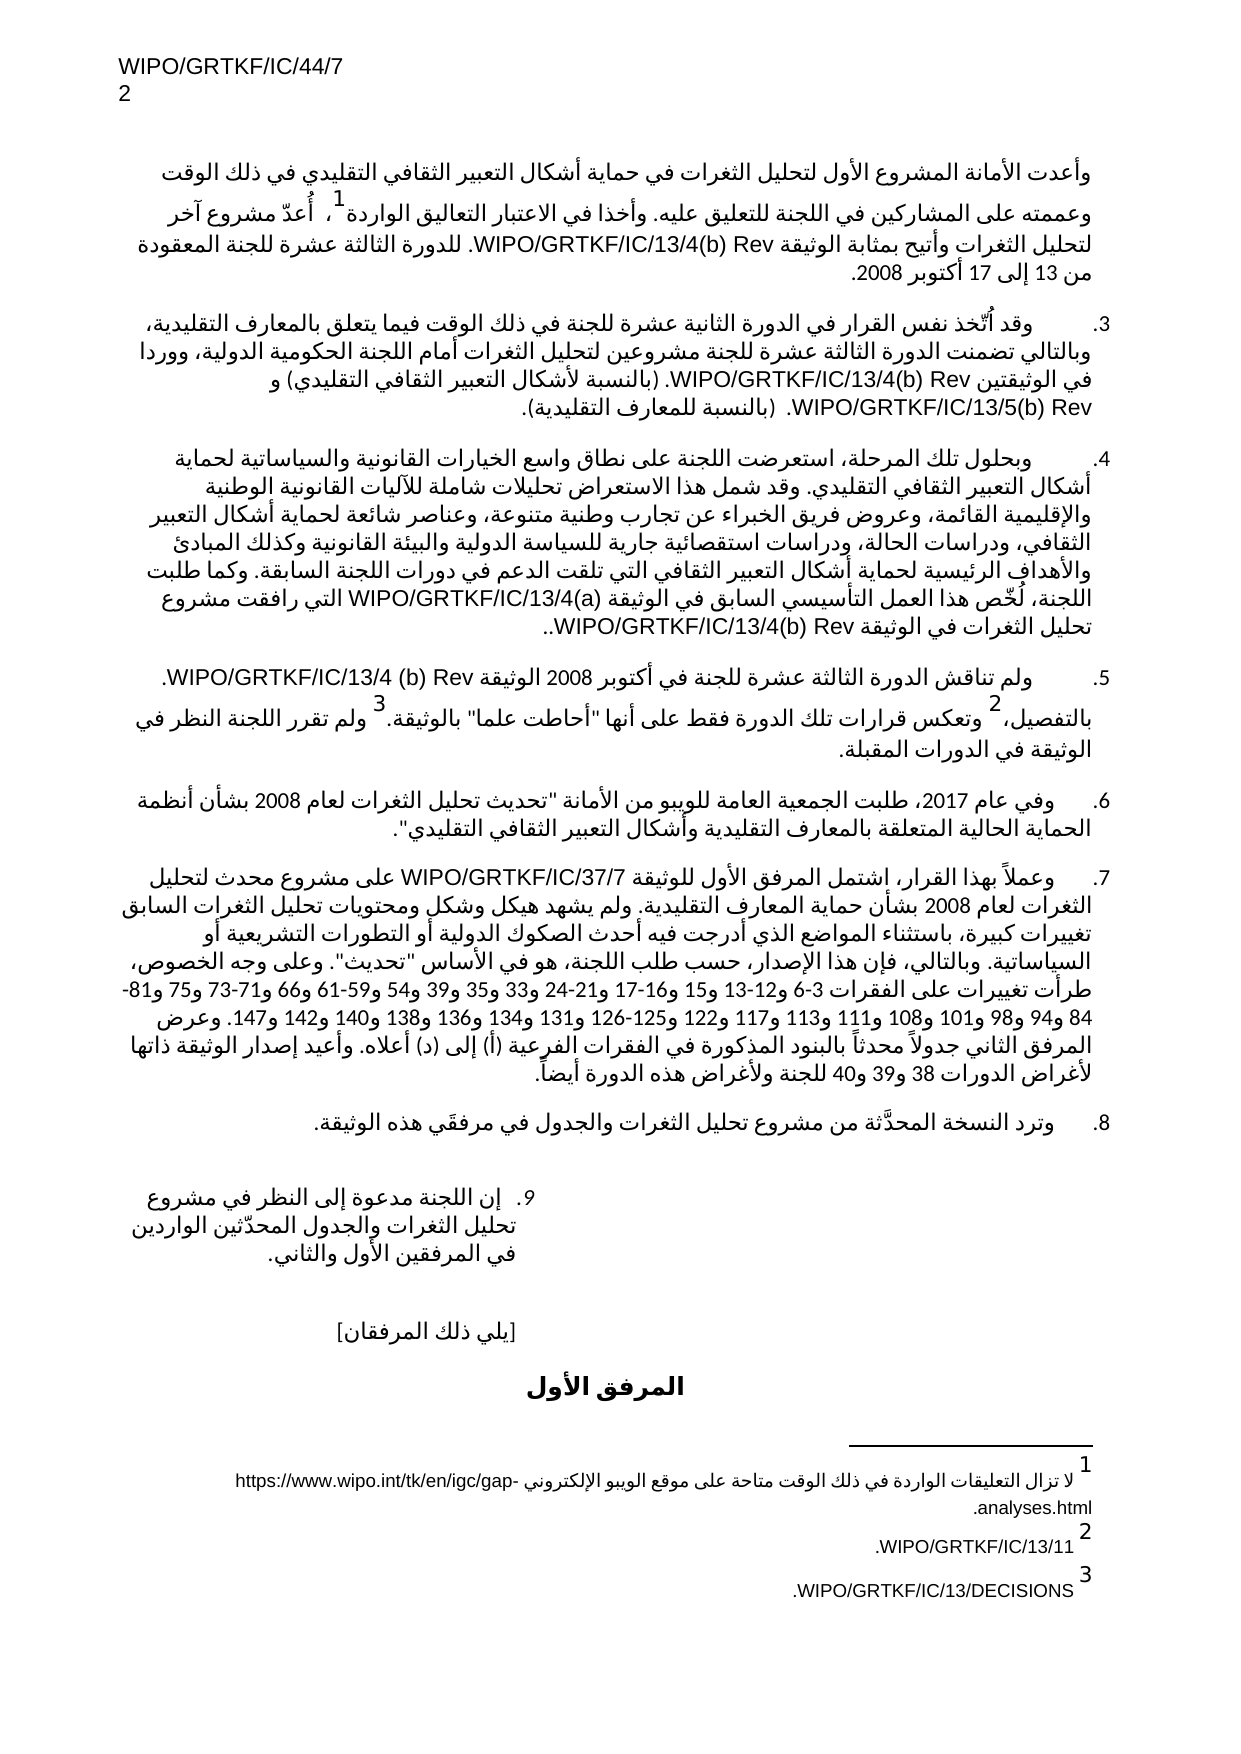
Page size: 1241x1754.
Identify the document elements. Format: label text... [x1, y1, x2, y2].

text وقد اُتّخذ نفس القرار في الدورة الثانية عشرة للجنة في ذلك الوقت فيما يتعلق بالمعارف التقليدية، وبالتالي تضمنت الدورة الثالثة عشرة للجنة مشروعين لتحليل الثغرات أمام اللجنة الحكومية الدولية، ووردا في الوثيقتين WIPO/GRTKF/IC/13/4(b) Rev. (بالنسبة لأشكال التعبير الثقافي التقليدي) وWIPO/GRTKF/IC/13/5(b) Rev. (بالنسبة للمعارف التقليدية). [118, 309, 1092, 421]
text المرفق الأول [118, 1371, 1092, 1402]
list وترد النسخة المحدَّثة من مشروع تحليل الثغرات والجدول في مرفقَي هذه الوثيقة. [118, 1108, 1092, 1136]
text [يلي ذلك المرفقان] [118, 1317, 516, 1345]
list وفي عام 2017، طلبت الجمعية العامة للويبو من الأمانة "تحديث تحليل الثغرات لعام 2008 بشأن أنظمة الحماية الحالية المتعلقة بالمعارف التقليدية وأشكال التعبير الثقافي التقليدي". [118, 786, 1092, 842]
list وعملاً بهذا القرار، اشتمل المرفق الأول للوثيقة WIPO/GRTKF/IC/37/7 على مشروع محدث لتحليل الثغرات لعام 2008 بشأن حماية المعارف التقليدية. ولم يشهد هيكل وشكل ومحتويات تحليل الثغرات السابق تغييرات كبيرة، باستثناء المواضع الذي أدرجت فيه أحدث الصكوك الدولية أو التطورات التشريعية أو السياساتية. وبالتالي، فإن هذا الإصدار، حسب طلب اللجنة، هو في الأساس "تحديث". وعلى وجه الخصوص، طرأت تغييرات على الفقرات 3-6 و12-13 و15 و16-17 و21-24 و33 و35 و39 و54 و59-61 و66 و71-73 و75 و81-84 و94 و98 و101 و108 و111 و113 و117 و122 و125-126 و131 و134 و136 و138 و140 و142 و147. وعرض المرفق الثاني جدولاً محدثاً بالبنود المذكورة في الفقرات الفرعية (أ) إلى (د) أعلاه. وأعيد إصدار الوثيقة ذاتها لأغراض الدورات 38 و39 و40 للجنة ولأغراض هذه الدورة أيضاً. [118, 863, 1092, 1087]
text إن اللجنة مدعوة إلى النظر في مشروع تحليل الثغرات والجدول المحدّثين الواردين في المرفقين الأول والثاني. [118, 1183, 516, 1267]
text وبحلول تلك المرحلة، استعرضت اللجنة على نطاق واسع الخيارات القانونية والسياساتية لحماية أشكال التعبير الثقافي التقليدي. وقد شمل هذا الاستعراض تحليلات شاملة للآليات القانونية الوطنية والإقليمية القائمة، وعروض فريق الخبراء عن تجارب وطنية متنوعة، وعناصر شائعة لحماية أشكال التعبير الثقافي، ودراسات الحالة، ودراسات استقصائية جارية للسياسة الدولية والبيئة القانونية وكذلك المبادئ والأهداف الرئيسية لحماية أشكال التعبير الثقافي التي تلقت الدعم في دورات اللجنة السابقة. وكما طلبت اللجنة، لُخّص هذا العمل التأسيسي السابق في الوثيقة WIPO/GRTKF/IC/13/4(a) التي رافقت مشروع تحليل الثغرات في الوثيقة WIPO/GRTKF/IC/13/4(b) Rev.. [118, 444, 1092, 640]
list وأعدت الأمانة المشروع الأول لتحليل الثغرات في حماية أشكال التعبير الثقافي التقليدي في ذلك الوقت وعممته على المشاركين في اللجنة للتعليق عليه. وأخذا في الاعتبار التعاليق الواردة، أُعدّ مشروع آخر لتحليل الثغرات وأتيح بمثابة الوثيقة WIPO/GRTKF/IC/13/4(b) Rev. للدورة الثالثة عشرة للجنة المعقودة من 13 إلى 17 أكتوبر 2008. [118, 158, 1092, 286]
text ولم تناقش الدورة الثالثة عشرة للجنة في أكتوبر 2008 الوثيقة WIPO/GRTKF/IC/13/4 (b) Rev. بالتفصيل، وتعكس قرارات تلك الدورة فقط على أنها "أحاطت علما" بالوثيقة. ولم تقرر اللجنة النظر في الوثيقة في الدورات المقبلة. [118, 663, 1092, 763]
